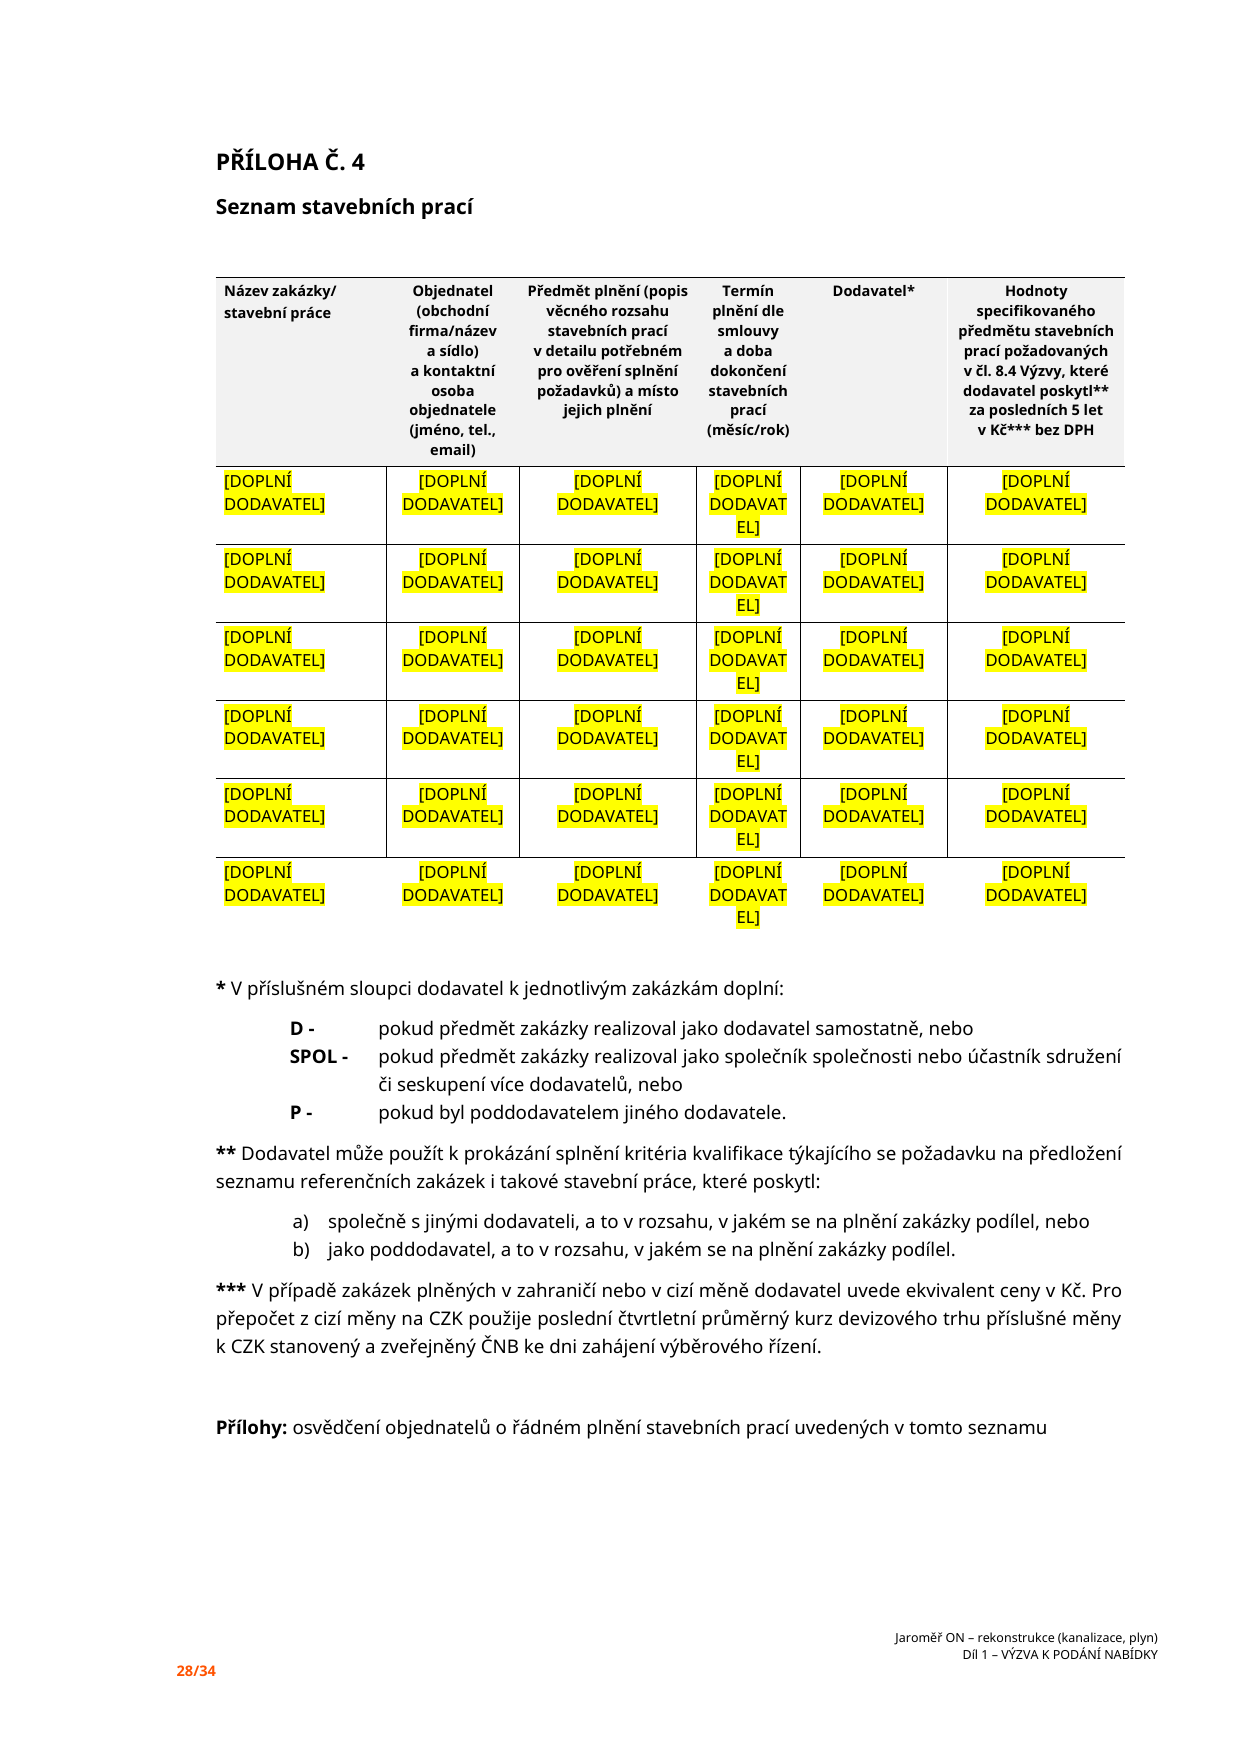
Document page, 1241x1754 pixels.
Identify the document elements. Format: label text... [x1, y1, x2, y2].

table_cell [DOPLNÍ DODAVATEL] [520, 701, 696, 778]
table_cell [DOPLNÍ DODAVATEL] [387, 701, 519, 778]
table_cell [DOPLNÍ DODAVATEL] [948, 701, 1124, 778]
table_cell [DOPLNÍ DODAVATEL] [697, 779, 800, 856]
table_cell [DOPLNÍ DODAVATEL] [948, 467, 1124, 544]
table_cell [DOPLNÍ DODAVATEL] [520, 545, 696, 622]
table_header Objednatel (obchodní firma/název a sídlo) a kontaktní osoba objednatele (jméno, tel., email) [386, 278, 519, 466]
table_cell [DOPLNÍ DODAVATEL] [519, 858, 696, 934]
text Přílohy: osvědčení objednatelů o řádném plnění stavebních prací uvedených v tomto seznamu [216, 1414, 1122, 1440]
table_cell [DOPLNÍ DODAVATEL] [387, 467, 519, 544]
table_cell [DOPLNÍ DODAVATEL] [801, 779, 947, 856]
table_cell [DOPLNÍ DODAVATEL] [696, 858, 800, 934]
table_header Termín plnění dle smlouvy a doba dokončení stavebních prací (měsíc/rok) [696, 278, 800, 466]
table_cell [DOPLNÍ DODAVATEL] [216, 545, 386, 622]
table_header Dodavatel* [800, 278, 947, 466]
table_header Název zakázky/ stavební práce [216, 278, 386, 466]
table_cell [DOPLNÍ DODAVATEL] [948, 623, 1124, 700]
table_cell [DOPLNÍ DODAVATEL] [801, 545, 947, 622]
table_cell [DOPLNÍ DODAVATEL] [697, 623, 800, 700]
text *** V případě zakázek plněných v zahraničí nebo v cizí měně dodavatel uvede ekvivalent ceny v Kč. Pro přepočet z cizí měny na CZK použije poslední čtvrtletní průměrný kurz devizového trhu příslušné měny k CZK stanovený a zveřejněný ČNB ke dni zahájení výběrového řízení. [216, 1277, 1122, 1359]
table_cell [DOPLNÍ DODAVATEL] [520, 467, 696, 544]
table_cell [DOPLNÍ DODAVATEL] [948, 779, 1124, 856]
text SPOL - pokud předmět zakázky realizoval jako společník společnosti nebo účastník sdružení či seskupení více dodavatelů, nebo [289, 1044, 1122, 1097]
table_cell [DOPLNÍ DODAVATEL] [216, 623, 386, 700]
table_cell [DOPLNÍ DODAVATEL] [948, 545, 1124, 622]
text D - pokud předmět zakázky realizoval jako dodavatel samostatně, nebo [289, 1016, 1122, 1041]
table_header Předmět plnění (popis věcného rozsahu stavebních prací v detailu potřebném pro ověření splnění požadavků) a místo jejich plnění [519, 278, 696, 466]
table_cell [DOPLNÍ DODAVATEL] [697, 467, 800, 544]
text * V příslušném sloupci dodavatel k jednotlivým zakázkám doplní: [216, 975, 1122, 1001]
table_cell [DOPLNÍ DODAVATEL] [520, 623, 696, 700]
table_cell [DOPLNÍ DODAVATEL] [800, 858, 947, 934]
text P - pokud byl poddodavatelem jiného dodavatele. [289, 1100, 1122, 1125]
table_cell [DOPLNÍ DODAVATEL] [801, 623, 947, 700]
list společně s jinými dodavateli, a to v rozsahu, v jakém se na plnění zakázky podílel, nebo [292, 1209, 1122, 1234]
table_cell [DOPLNÍ DODAVATEL] [948, 858, 1124, 934]
text ** Dodavatel může použít k prokázání splnění kritéria kvalifikace týkajícího se požadavku na předložení seznamu referenčních zakázek i takové stavební práce, které poskytl: [216, 1140, 1122, 1194]
table_cell [DOPLNÍ DODAVATEL] [387, 623, 519, 700]
table_cell [DOPLNÍ DODAVATEL] [697, 545, 800, 622]
table_cell [DOPLNÍ DODAVATEL] [386, 858, 519, 934]
table_cell [DOPLNÍ DODAVATEL] [520, 779, 696, 856]
table_cell [DOPLNÍ DODAVATEL] [216, 467, 386, 544]
table_cell [DOPLNÍ DODAVATEL] [216, 779, 386, 856]
table_cell [DOPLNÍ DODAVATEL] [801, 701, 947, 778]
text jako poddodavatel, a to v rozsahu, v jakém se na plnění zakázky podílel. [292, 1237, 1122, 1262]
table_cell [DOPLNÍ DODAVATEL] [387, 779, 519, 856]
text Příloha č. 4 [216, 146, 1122, 177]
table_cell [DOPLNÍ DODAVATEL] [216, 858, 386, 934]
table_cell [DOPLNÍ DODAVATEL] [801, 467, 947, 544]
table_cell [DOPLNÍ DODAVATEL] [216, 701, 386, 778]
table_header Hodnoty specifikovaného předmětu stavebních prací požadovaných v čl. 8.4 Výzvy, které dodavatel poskytl** za posledních 5 let v Kč*** bez DPH [948, 278, 1124, 466]
table_cell [DOPLNÍ DODAVATEL] [697, 701, 800, 778]
text Seznam stavebních prací [216, 192, 1122, 221]
table_cell [DOPLNÍ DODAVATEL] [387, 545, 519, 622]
